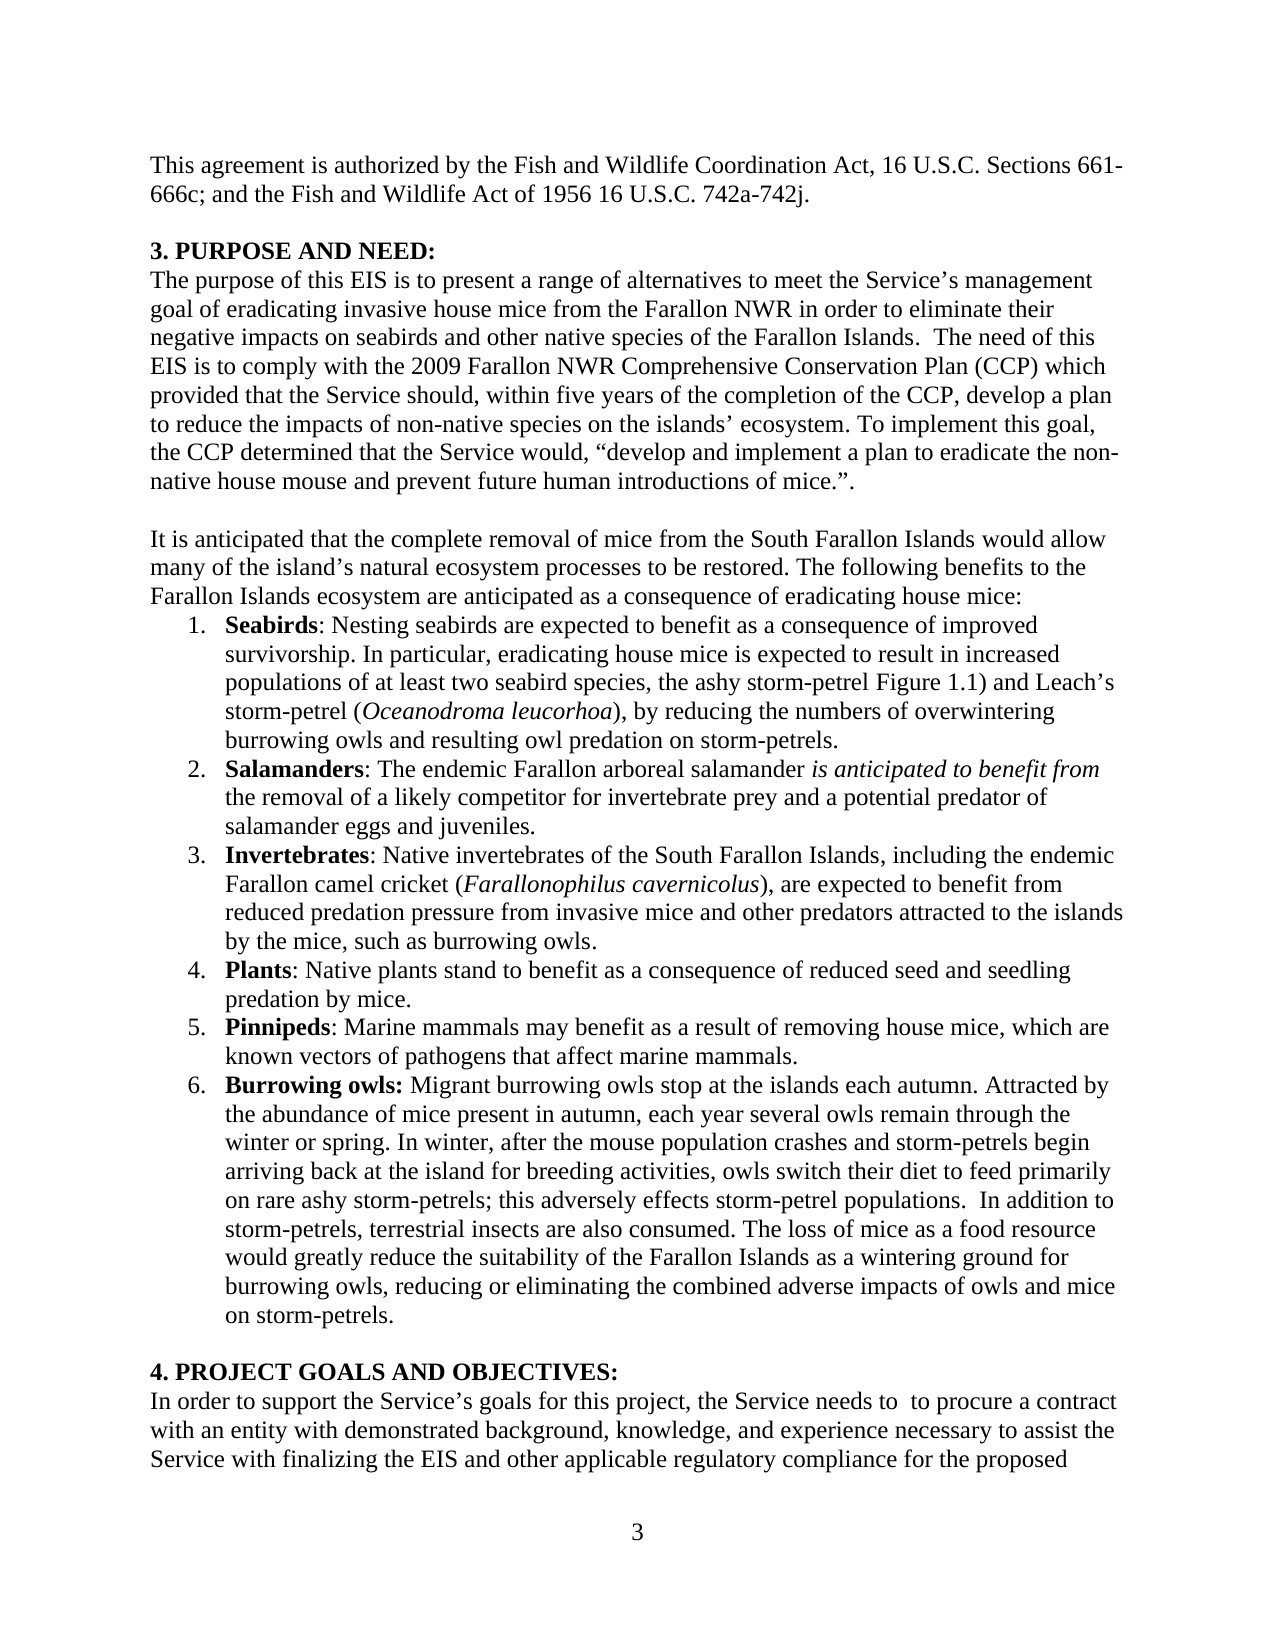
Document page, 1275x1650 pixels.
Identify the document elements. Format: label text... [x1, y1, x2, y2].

text This agreement is authorized by the Fish and Wildlife Coordination Act, 16 U.S.C. Sections 661-666c; and the Fish and Wildlife Act of 1956 16 U.S.C. 742a-742j. [150, 150, 1125, 207]
text 4. PROJECT GOALS AND OBJECTIVES: [150, 1357, 1125, 1386]
list Salamanders: The endemic Farallon arboreal salamander is anticipated to benefit from the removal of a likely competitor for invertebrate prey and a potential predator of salamander eggs and juveniles. [187, 754, 1125, 840]
list Burrowing owls: Migrant burrowing owls stop at the islands each autumn. Attracted by the abundance of mice present in autumn, each year several owls remain through the winter or spring. In winter, after the mouse population crashes and storm-petrels begin arriving back at the island for breeding activities, owls switch their diet to feed primarily on rare ashy storm-petrels; this adversely effects storm-petrel populations. In addition to storm-petrels, terrestrial insects are also consumed. The loss of mice as a food resource would greatly reduce the suitability of the Farallon Islands as a wintering ground for burrowing owls, reducing or eliminating the combined adverse impacts of owls and mice on storm-petrels. [187, 1070, 1125, 1329]
text It is anticipated that the complete removal of mice from the South Farallon Islands would allow many of the island’s natural ecosystem processes to be restored. The following benefits to the Farallon Islands ecosystem are anticipated as a consequence of eradicating house mice: [150, 524, 1125, 610]
list Invertebrates: Native invertebrates of the South Farallon Islands, including the endemic Farallon camel cricket (Farallonophilus cavernicolus), are expected to benefit from reduced predation pressure from invasive mice and other predators attracted to the islands by the mice, such as burrowing owls. [187, 840, 1125, 955]
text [150, 1386, 1125, 1472]
text The purpose of this EIS is to present a range of alternatives to meet the Service’s management goal of eradicating invasive house mice from the Farallon NWR in order to eliminate their negative impacts on seabirds and other native species of the Farallon Islands. The need of this EIS is to comply with the 2009 Farallon NWR Comprehensive Conservation Plan (CCP) which provided that the Service should, within five years of the completion of the CCP, develop a plan to reduce the impacts of non-native species on the islands’ ecosystem. To implement this goal, the CCP determined that the Service would, “develop and implement a plan to eradicate the non-native house mouse and prevent future human introductions of mice.”. [150, 265, 1125, 495]
list Plants: Native plants stand to benefit as a consequence of reduced seed and seedling predation by mice. [187, 955, 1125, 1012]
list Seabirds: Nesting seabirds are expected to benefit as a consequence of improved survivorship. In particular, eradicating house mice is expected to result in increased populations of at least two seabird species, the ashy storm-petrel Figure 1.1) and Leach’s storm-petrel (Oceanodroma leucorhoa), by reducing the numbers of overwintering burrowing owls and resulting owl predation on storm-petrels. [187, 610, 1125, 754]
text 3. PURPOSE AND NEED: [150, 236, 1125, 265]
list Pinnipeds: Marine mammals may benefit as a result of removing house mice, which are known vectors of pathogens that affect marine mammals. [187, 1012, 1125, 1070]
